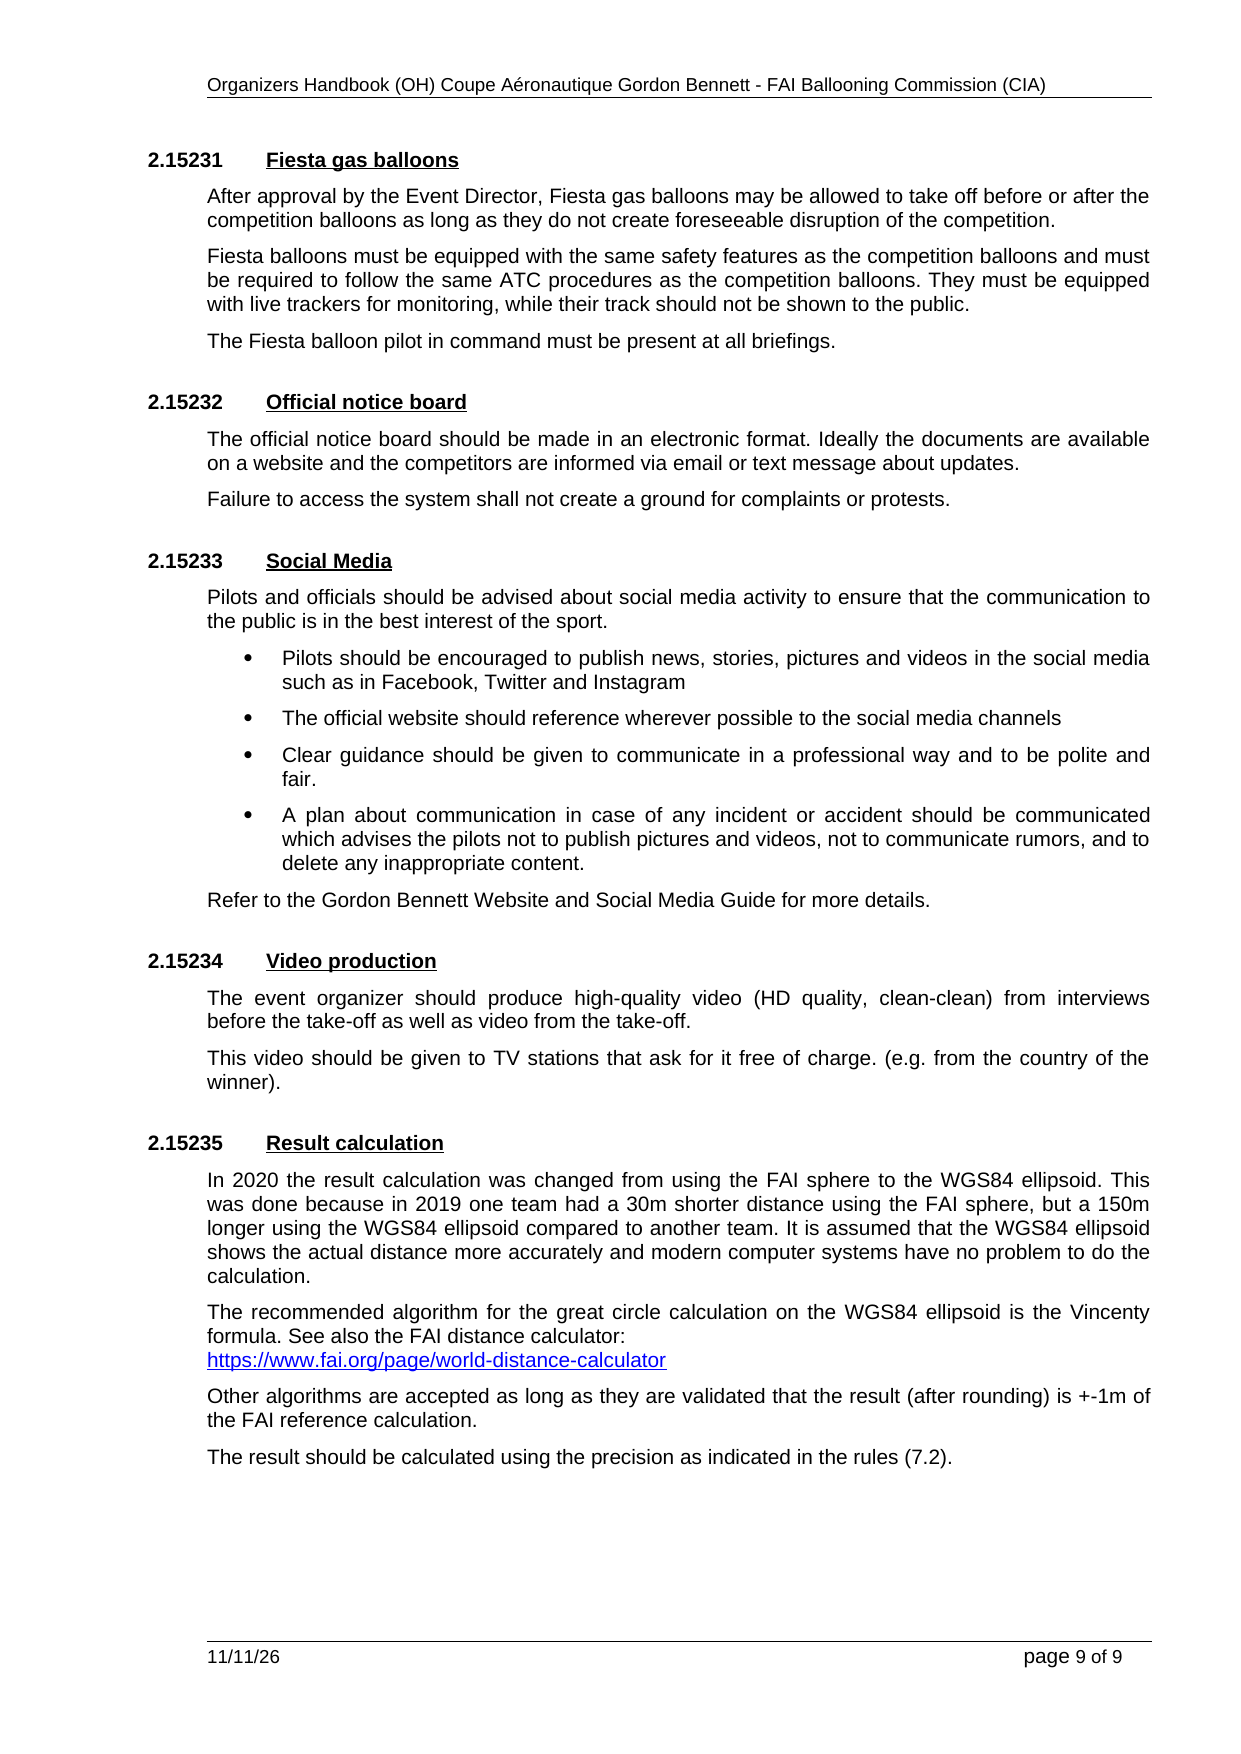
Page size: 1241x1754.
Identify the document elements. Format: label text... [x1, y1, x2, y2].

list A plan about communication in case of any incident or accident should be communicated which advises the pilots not to publish pictures and videos, not to communicate rumors, and to delete any inappropriate content. [244, 803, 1152, 875]
list Clear guidance should be given to communicate in a professional way and to be polite and fair. [244, 742, 1152, 791]
text Failure to access the system shall not create a ground for complaints or protests. [207, 487, 1152, 511]
text Refer to the Gordon Bennett Website and Social Media Guide for more details. [207, 887, 1152, 911]
subtitle Result calculation [148, 1131, 1147, 1155]
text The Fiesta balloon pilot in command must be present at all briefings. [207, 329, 1152, 353]
text The result should be calculated using the precision as indicated in the rules (7.2). [207, 1445, 1152, 1469]
subtitle Social Media [148, 548, 1147, 572]
subtitle Video production [148, 949, 1147, 973]
text Pilots and officials should be advised about social media activity to ensure that the communication to the public is in the best interest of the sport. [207, 585, 1152, 633]
text Fiesta balloons must be equipped with the same safety features as the competition balloons and must be required to follow the same ATC procedures as the competition balloons. They must be equipped with live trackers for monitoring, while their track should not be shown to the public. [207, 244, 1152, 316]
list Pilots should be encouraged to publish news, stories, pictures and videos in the social media such as in Facebook, Twitter and Instagram [244, 645, 1152, 693]
list The official website should reference wherever possible to the social media channels [244, 706, 1152, 730]
text This video should be given to TV stations that ask for it free of charge. (e.g. from the country of the winner). [207, 1046, 1152, 1094]
text The recommended algorithm for the great circle calculation on the WGS84 ellipsoid is the Vincenty formula. See also the FAI distance calculator: https://www.fai.org/page/world-distance-calculator [207, 1300, 1152, 1372]
text The event organizer should produce high-quality video (HD quality, clean-clean) from interviews before the take-off as well as video from the take-off. [207, 985, 1152, 1033]
text Other algorithms are accepted as long as they are validated that the result (after rounding) is +-1m of the FAI reference calculation. [207, 1384, 1152, 1432]
text In 2020 the result calculation was changed from using the FAI sphere to the WGS84 ellipsoid. This was done because in 2019 one team had a 30m shorter distance using the FAI sphere, but a 150m longer using the WGS84 ellipsoid compared to another team. It is assumed that the WGS84 ellipsoid shows the actual distance more accurately and modern computer systems have no problem to do the calculation. [207, 1168, 1152, 1287]
text The official notice board should be made in an electronic format. Ideally the documents are available on a website and the competitors are informed via email or text message about updates. [207, 427, 1152, 474]
text After approval by the Event Director, Fiesta gas balloons may be allowed to take off before or after the competition balloons as long as they do not create foreseeable disruption of the competition. [207, 184, 1152, 232]
subtitle Official notice board [148, 390, 1147, 414]
subtitle Fiesta gas balloons [148, 147, 1147, 171]
